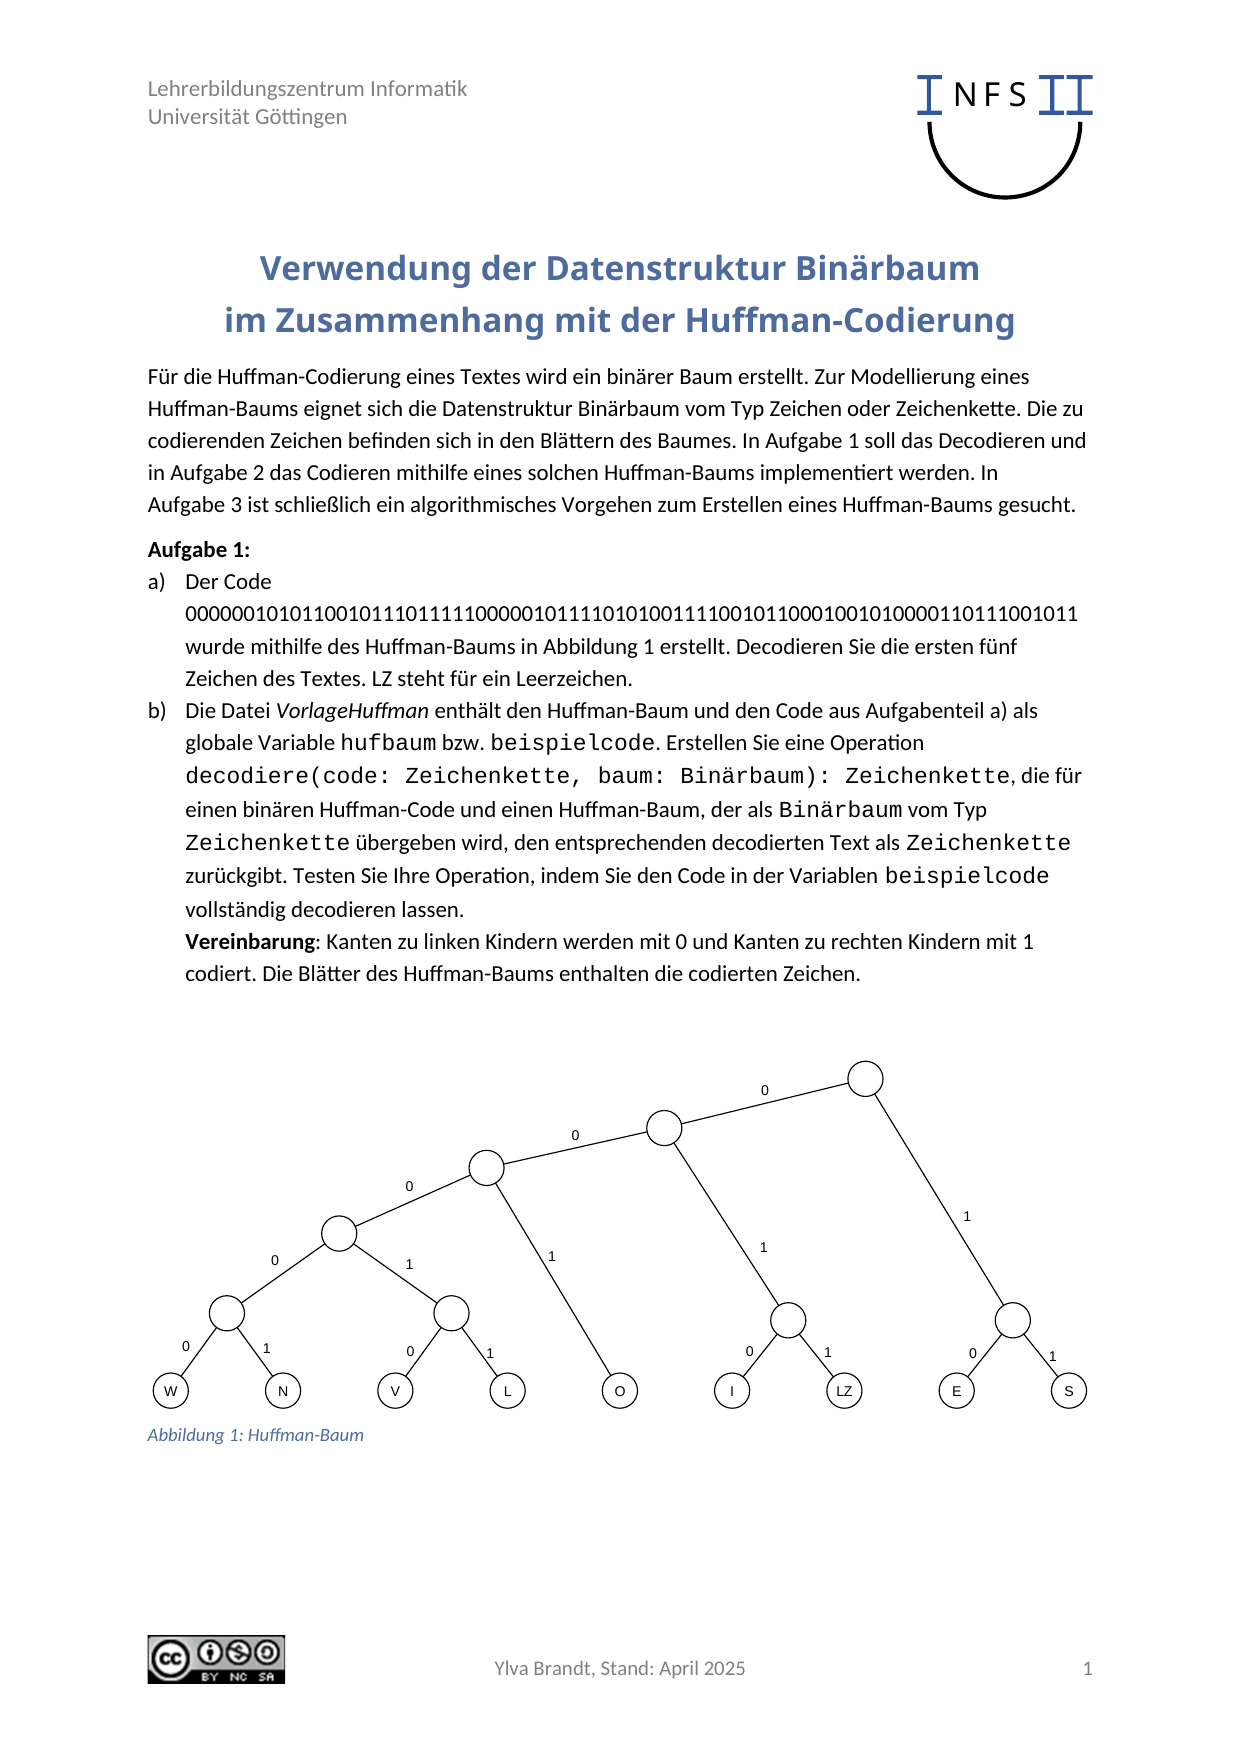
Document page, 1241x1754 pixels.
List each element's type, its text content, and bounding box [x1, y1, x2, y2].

subtitle Verwendung der Datenstruktur Binärbaum im Zusammenhang mit der Huffman-Codierung [148, 245, 1093, 342]
list Die Datei VorlageHuffman enthält den Huffman-Baum und den Code aus Aufgabenteil a) als globale Variable hufbaum bzw. beispielcode. Erstellen Sie eine Operation decodiere(code: Zeichenkette, baum: Binärbaum): Zeichenkette, die für einen binären Huffman-Code und einen Huffman-Baum, der als Binärbaum vom Typ Zeichenkette übergeben wird, den entsprechenden decodierten Text als Zeichenkette zurückgibt. Testen Sie Ihre Operation, indem Sie den Code in der Variablen beispielcode vollständig decodieren lassen. [148, 696, 1093, 923]
text Für die Huffman-Codierung eines Textes wird ein binärer Baum erstellt. Zur Modellierung eines Huffman-Baums eignet sich die Datenstruktur Binärbaum vom Typ Zeichen oder Zeichenkette. Die zu codierenden Zeichen befinden sich in den Blättern des Baumes. In Aufgabe 1 soll das Decodieren und in Aufgabe 2 das Codieren mithilfe eines solchen Huffman-Baums implementiert werden. In Aufgabe 3 ist schließlich ein algorithmisches Vorgehen zum Erstellen eines Huffman-Baums gesucht. [148, 362, 1093, 518]
list Vereinbarung: Kanten zu linken Kindern werden mit 0 und Kanten zu rechten Kindern mit 1 codiert. Die Blätter des Huffman-Baums enthalten die codierten Zeichen. [185, 927, 1093, 987]
text Aufgabe 1: [148, 535, 1093, 563]
picture [147, 1635, 286, 1684]
list Der Code 00000010101100101110111110000010111101010011110010110001001010000110111001011 wurde mithilfe des Huffman-Baums in Abbildung 1 erstellt. Decodieren Sie die ersten fünf Zeichen des Textes. LZ steht für ein Leerzeichen. [148, 567, 1093, 692]
